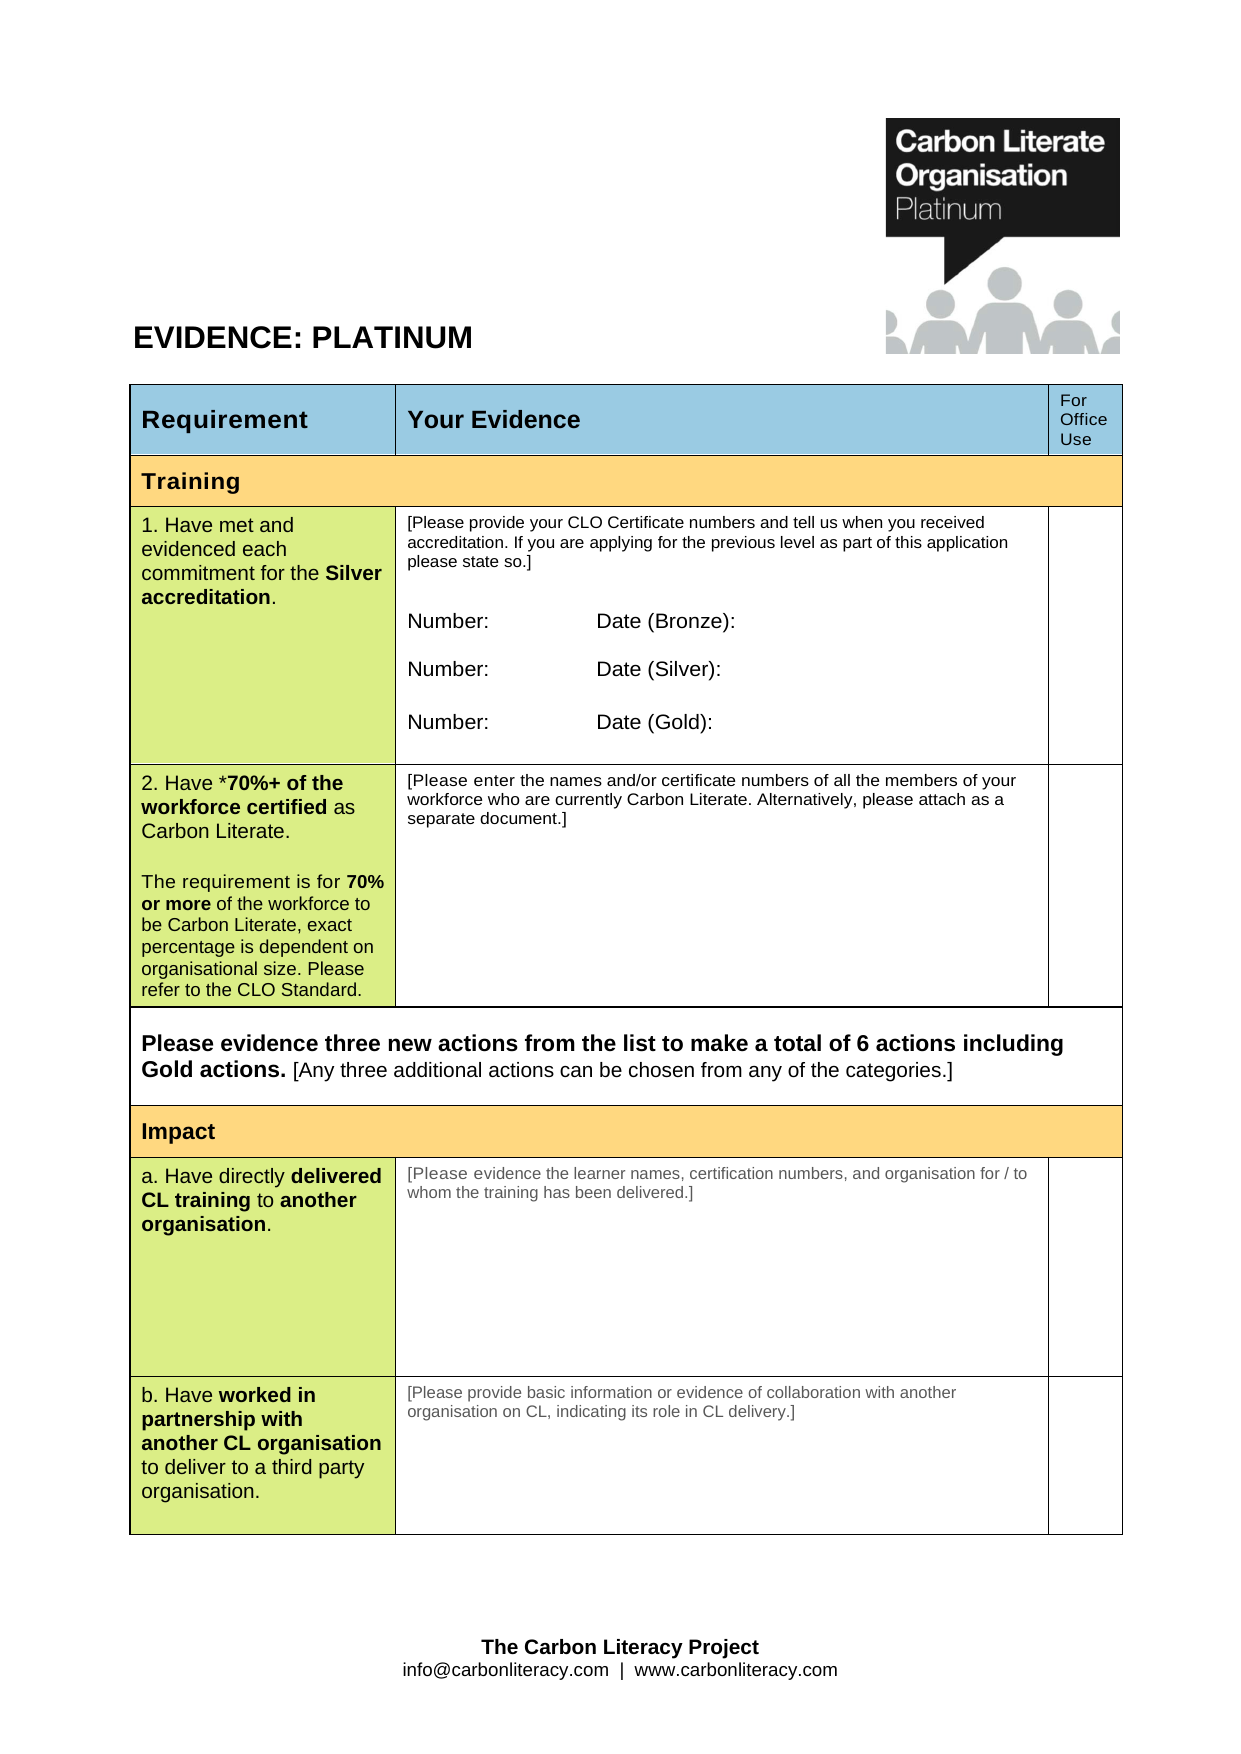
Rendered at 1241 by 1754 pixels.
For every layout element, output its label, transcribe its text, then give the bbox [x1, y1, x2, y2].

table_header For Office Use [1049, 385, 1122, 454]
table_cell [Please provide your CLO Certificate numbers and tell us when you received accreditation. If you are applying for the previous level as part of this application please state so.] Number: Date (Bronze): Number: Date (Silver): Number: Date (Gold): [396, 507, 1048, 763]
table_cell a. Have directly delivered CL training to another organisation. [131, 1158, 395, 1376]
table_cell 1. Have met and evidenced each commitment for the Silver accreditation. [131, 507, 395, 763]
table_header Your Evidence [396, 385, 1048, 454]
table_cell [1049, 1158, 1122, 1376]
table_cell [Please evidence the learner names, certification numbers, and organisation for / to whom the training has been delivered.] [396, 1158, 1048, 1376]
table_cell b. Have worked in partnership with another CL organisation to deliver to a third party organisation. [131, 1377, 395, 1534]
picture [885, 118, 1120, 353]
table_cell [1049, 507, 1122, 763]
text EVIDENCE: PLATINUM [133, 319, 1122, 355]
table_cell [Please enter the names and/or certificate numbers of all the members of your workforce who are currently Carbon Literate. Alternatively, please attach as a separate document.] [396, 765, 1048, 1006]
table_cell Impact [131, 1106, 1122, 1157]
table_cell [Please provide basic information or evidence of collaboration with another organisation on CL, indicating its role in CL delivery.] [396, 1377, 1048, 1534]
table_header Requirement [131, 385, 395, 454]
table_cell Please evidence three new actions from the list to make a total of 6 actions including Gold actions. [Any three additional actions can be chosen from any of the categories.] [131, 1008, 1122, 1105]
table_cell Training [131, 456, 1122, 506]
table_cell [1049, 765, 1122, 1006]
table_cell [1049, 1377, 1122, 1534]
table_cell 2. Have *70%+ of the workforce certified as Carbon Literate. The requirement is for 70% or more of the workforce to be Carbon Literate, exact percentage is dependent on organisational size. Please refer to the CLO Standard. [131, 765, 395, 1006]
